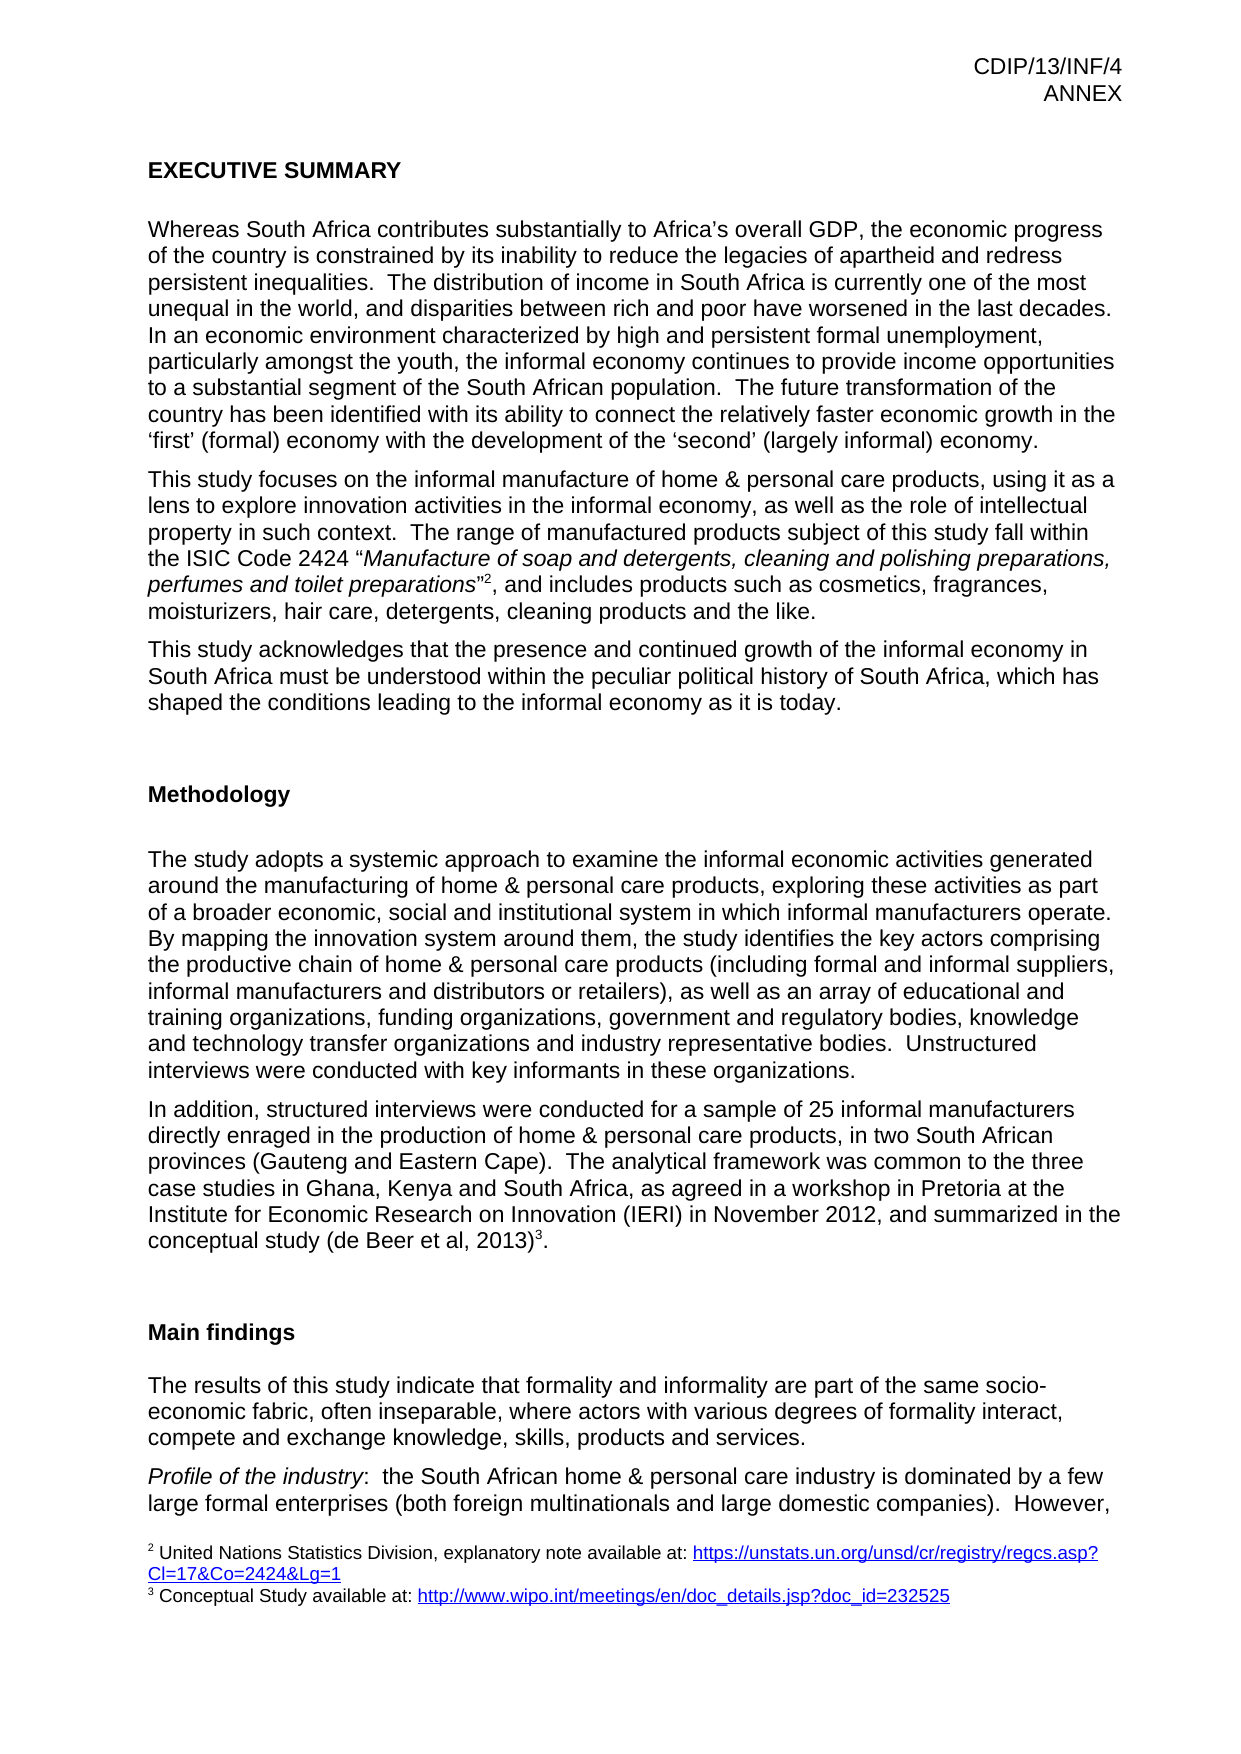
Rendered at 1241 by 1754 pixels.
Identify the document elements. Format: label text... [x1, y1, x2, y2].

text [148, 1463, 1122, 1516]
text This study focuses on the informal manufacture of home & personal care products, using it as a lens to explore innovation activities in the informal economy, as well as the role of intellectual property in such context. The range of manufactured products subject of this study fall within the ISIC Code 2424 “Manufacture of soap and detergents, cleaning and polishing preparations, perfumes and toilet preparations”, and includes products such as cosmetics, fragrances, moisturizers, hair care, detergents, cleaning products and the like. [148, 466, 1122, 624]
subtitle EXECUTIVE SUMMARY [148, 157, 1122, 183]
text The results of this study indicate that formality and informality are part of the same socio-economic fabric, often inseparable, where actors with various degrees of formality interact, compete and exchange knowledge, skills, products and services. [148, 1372, 1122, 1451]
text Main findings [148, 1319, 1122, 1345]
text The study adopts a systemic approach to examine the informal economic activities generated around the manufacturing of home & personal care products, exploring these activities as part of a broader economic, social and institutional system in which informal manufacturers operate. By mapping the innovation system around them, the study identifies the key actors comprising the productive chain of home & personal care products (including formal and informal suppliers, informal manufacturers and distributors or retailers), as well as an array of educational and training organizations, funding organizations, government and regulatory bodies, knowledge and technology transfer organizations and industry representative bodies. Unstructured interviews were conducted with key informants in these organizations. [148, 846, 1122, 1083]
text This study acknowledges that the presence and continued growth of the informal economy in South Africa must be understood within the peculiar political history of South Africa, which has shaped the conditions leading to the informal economy as it is today. [148, 636, 1122, 716]
text In addition, structured interviews were conducted for a sample of 25 informal manufacturers directly enraged in the production of home & personal care products, in two South African provinces (Gauteng and Eastern Cape). The analytical framework was common to the three case studies in Ghana, Kenya and South Africa, as agreed in a workshop in Pretoria at the Institute for Economic Research on Innovation (IERI) in November 2012, and summarized in the conceptual study (de Beer et al, 2013). [148, 1096, 1122, 1254]
text Methodology [148, 781, 1122, 807]
text Whereas South Africa contributes substantially to Africa’s overall GDP, the economic progress of the country is constrained by its inability to reduce the legacies of apartheid and redress persistent inequalities. The distribution of income in South Africa is currently one of the most unequal in the world, and disparities between rich and poor have worsened in the last decades. In an economic environment characterized by high and persistent formal unemployment, particularly amongst the youth, the informal economy continues to provide income opportunities to a substantial segment of the South African population. The future transformation of the country has been identified with its ability to connect the relatively faster economic growth in the ‘first’ (formal) economy with the development of the ‘second’ (largely informal) economy. [148, 216, 1122, 453]
